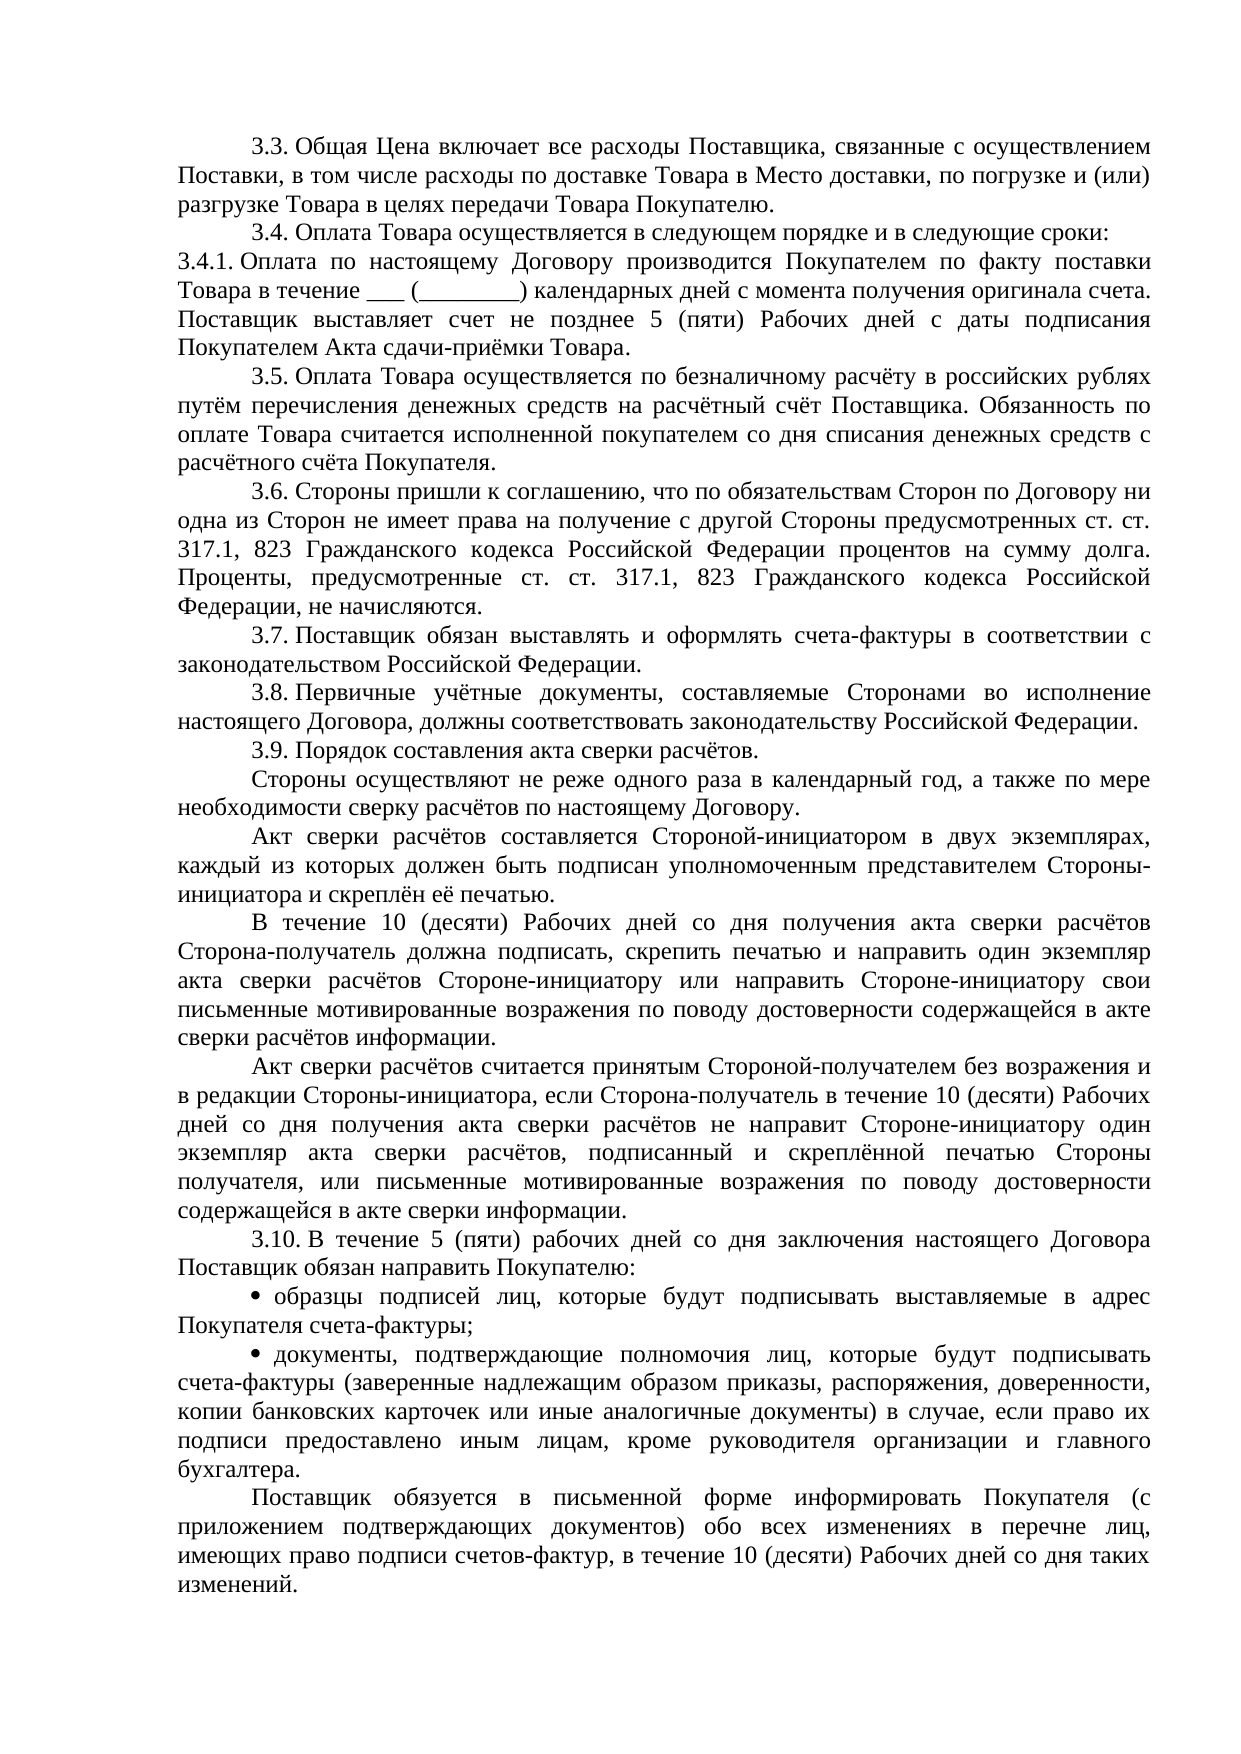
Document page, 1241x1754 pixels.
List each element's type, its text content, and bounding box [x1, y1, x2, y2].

list Первичные учётные документы, составляемые Сторонами во исполнение настоящего Договора, должны соответствовать законодательству Российской Федерации. [177, 677, 1152, 735]
list Порядок составления акта сверки расчётов. [177, 735, 1152, 764]
list Стороны пришли к соглашению, что по обязательствам Сторон по Договору ни одна из Сторон не имеет права на получение с другой Стороны предусмотренных ст. ст. 317.1, 823 Гражданского кодекса Российской Федерации процентов на сумму долга. Проценты, предусмотренные ст. ст. 317.1, 823 Гражданского кодекса Российской Федерации, не начисляются. [177, 476, 1152, 620]
list Оплата Товара осуществляется в следующем порядке и в следующие сроки: [177, 217, 1152, 246]
text Стороны осуществляют не реже одного раза в календарный год, а также по мере необходимости сверку расчётов по настоящему Договору. [177, 764, 1152, 821]
list Оплата Товара осуществляется по безналичному расчёту в российских рублях путём перечисления денежных средств на расчётный счёт Поставщика. Обязанность по оплате Товара считается исполненной покупателем со дня списания денежных средств с расчётного счёта Покупателя. [177, 361, 1152, 476]
list Общая Цена включает все расходы Поставщика, связанные с осуществлением Поставки, в том числе расходы по доставке Товара в Место доставки, по погрузке и (или) разгрузке Товара в целях передачи Товара Покупателю. [177, 131, 1152, 217]
list образцы подписей лиц, которые будут подписывать выставляемые в адрес Покупателя счета-фактуры; [177, 1281, 1152, 1339]
list документы, подтверждающие полномочия лиц, которые будут подписывать счета-фактуры (заверенные надлежащим образом приказы, распоряжения, доверенности, копии банковских карточек или иные аналогичные документы) в случае, если право их подписи предоставлено иным лицам, кроме руководителя организации и главного бухгалтера. [177, 1339, 1152, 1482]
list Оплата по настоящему Договору производится Покупателем по факту поставки Товара в течение ___ (________) календарных дней с момента получения оригинала счета. Поставщик выставляет счет не позднее 5 (пяти) Рабочих дней с даты подписания Покупателем Акта сдачи-приёмки Товара. [177, 246, 1152, 361]
text Акт сверки расчётов составляется Стороной-инициатором в двух экземплярах, каждый из которых должен быть подписан уполномоченным представителем Стороны-инициатора и скреплён её печатью. [177, 821, 1152, 907]
list В течение 5 (пяти) рабочих дней со дня заключения настоящего Договора Поставщик обязан направить Покупателю: [177, 1224, 1152, 1281]
list Поставщик обязан выставлять и оформлять счета-фактуры в соответствии с законодательством Российской Федерации. [177, 620, 1152, 677]
text В течение 10 (десяти) Рабочих дней со дня получения акта сверки расчётов Сторона-получатель должна подписать, скрепить печатью и направить один экземпляр акта сверки расчётов Стороне-инициатору или направить Стороне-инициатору свои письменные мотивированные возражения по поводу достоверности содержащейся в акте сверки расчётов информации. [177, 907, 1152, 1051]
text Поставщик обязуется в письменной форме информировать Покупателя (с приложением подтверждающих документов) обо всех изменениях в перечне лиц, имеющих право подписи счетов-фактур, в течение 10 (десяти) Рабочих дней со дня таких изменений. [177, 1482, 1152, 1597]
text Акт сверки расчётов считается принятым Стороной-получателем без возражения и в редакции Стороны-инициатора, если Сторона-получатель в течение 10 (десяти) Рабочих дней со дня получения акта сверки расчётов не направит Стороне-инициатору один экземпляр акта сверки расчётов, подписанный и скреплённой печатью Стороны получателя, или письменные мотивированные возражения по поводу достоверности содержащейся в акте сверки информации. [177, 1051, 1152, 1224]
